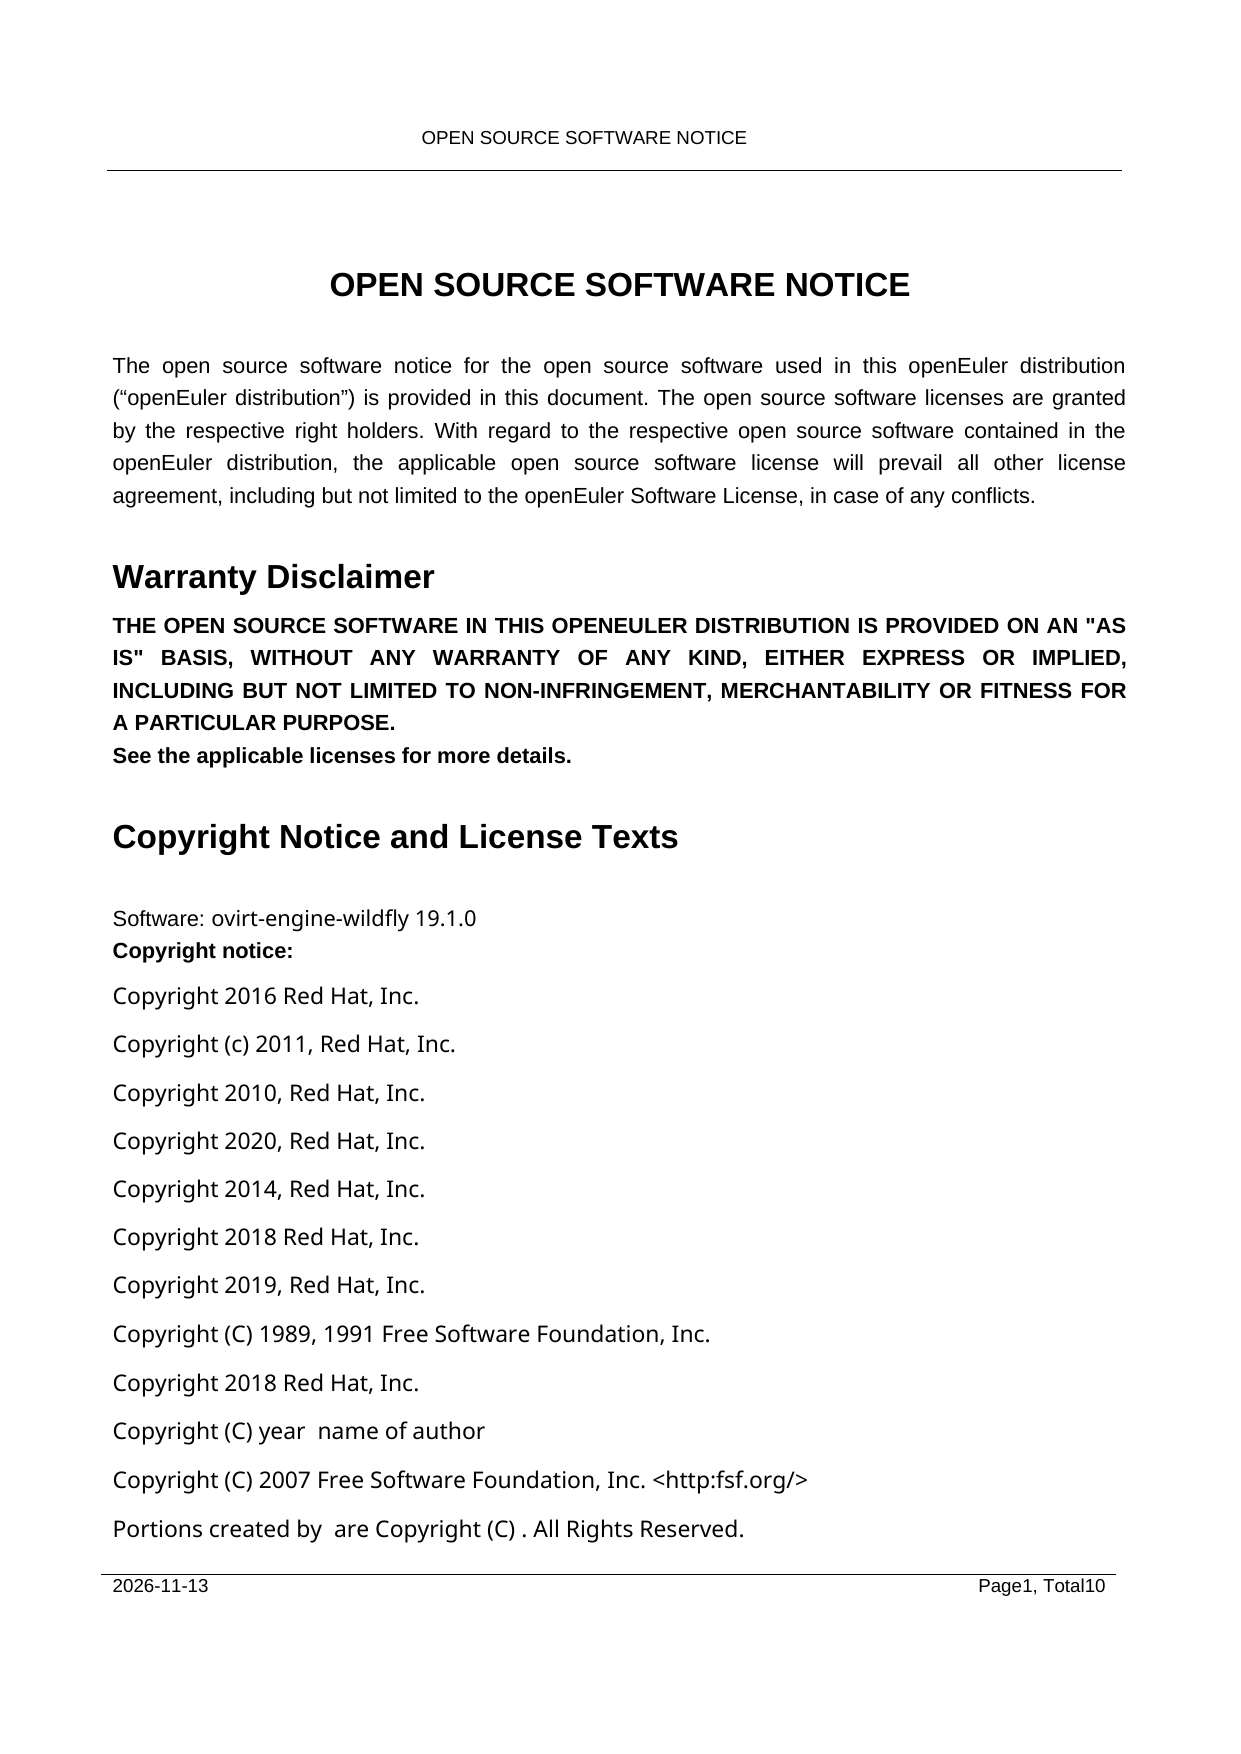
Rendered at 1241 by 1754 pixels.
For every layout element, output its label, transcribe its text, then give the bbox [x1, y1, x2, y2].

text Software: ovirt-engine-wildfly 19.1.0 [112, 901, 1128, 934]
text Copyright notice: [112, 934, 1128, 966]
text Copyright Notice and License Texts [112, 804, 1128, 869]
text Copyright 2020, Red Hat, Inc. [112, 1124, 1128, 1157]
text Copyright 2016 Red Hat, Inc. Copyright (c) 2011, Red Hat, Inc. [112, 979, 1128, 1060]
text Copyright 2010, Red Hat, Inc. [112, 1076, 1128, 1108]
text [112, 1268, 1128, 1545]
text OPEN SOURCE SOFTWARE NOTICE [112, 251, 1128, 316]
text THE OPEN SOURCE SOFTWARE IN THIS OPENEULER DISTRIBUTION IS PROVIDED ON AN "AS IS" BASIS, WITHOUT ANY WARRANTY OF ANY KIND, EITHER EXPRESS OR IMPLIED, INCLUDING BUT NOT LIMITED TO NON-INFRINGEMENT, MERCHANTABILITY OR FITNESS FOR A PARTICULAR PURPOSE. See the applicable licenses for more details. [112, 609, 1128, 771]
text The open source software notice for the open source software used in this openEuler distribution (“openEuler distribution”) is provided in this document. The open source software licenses are granted by the respective right holders. With regard to the respective open source software contained in the openEuler distribution, the applicable open source software license will prevail all other license agreement, including but not limited to the openEuler Software License, in case of any conflicts. [112, 349, 1128, 511]
text Copyright 2014, Red Hat, Inc. [112, 1172, 1128, 1205]
text Warranty Disclaimer [112, 544, 1128, 609]
text Copyright 2018 Red Hat, Inc. [112, 1220, 1128, 1253]
